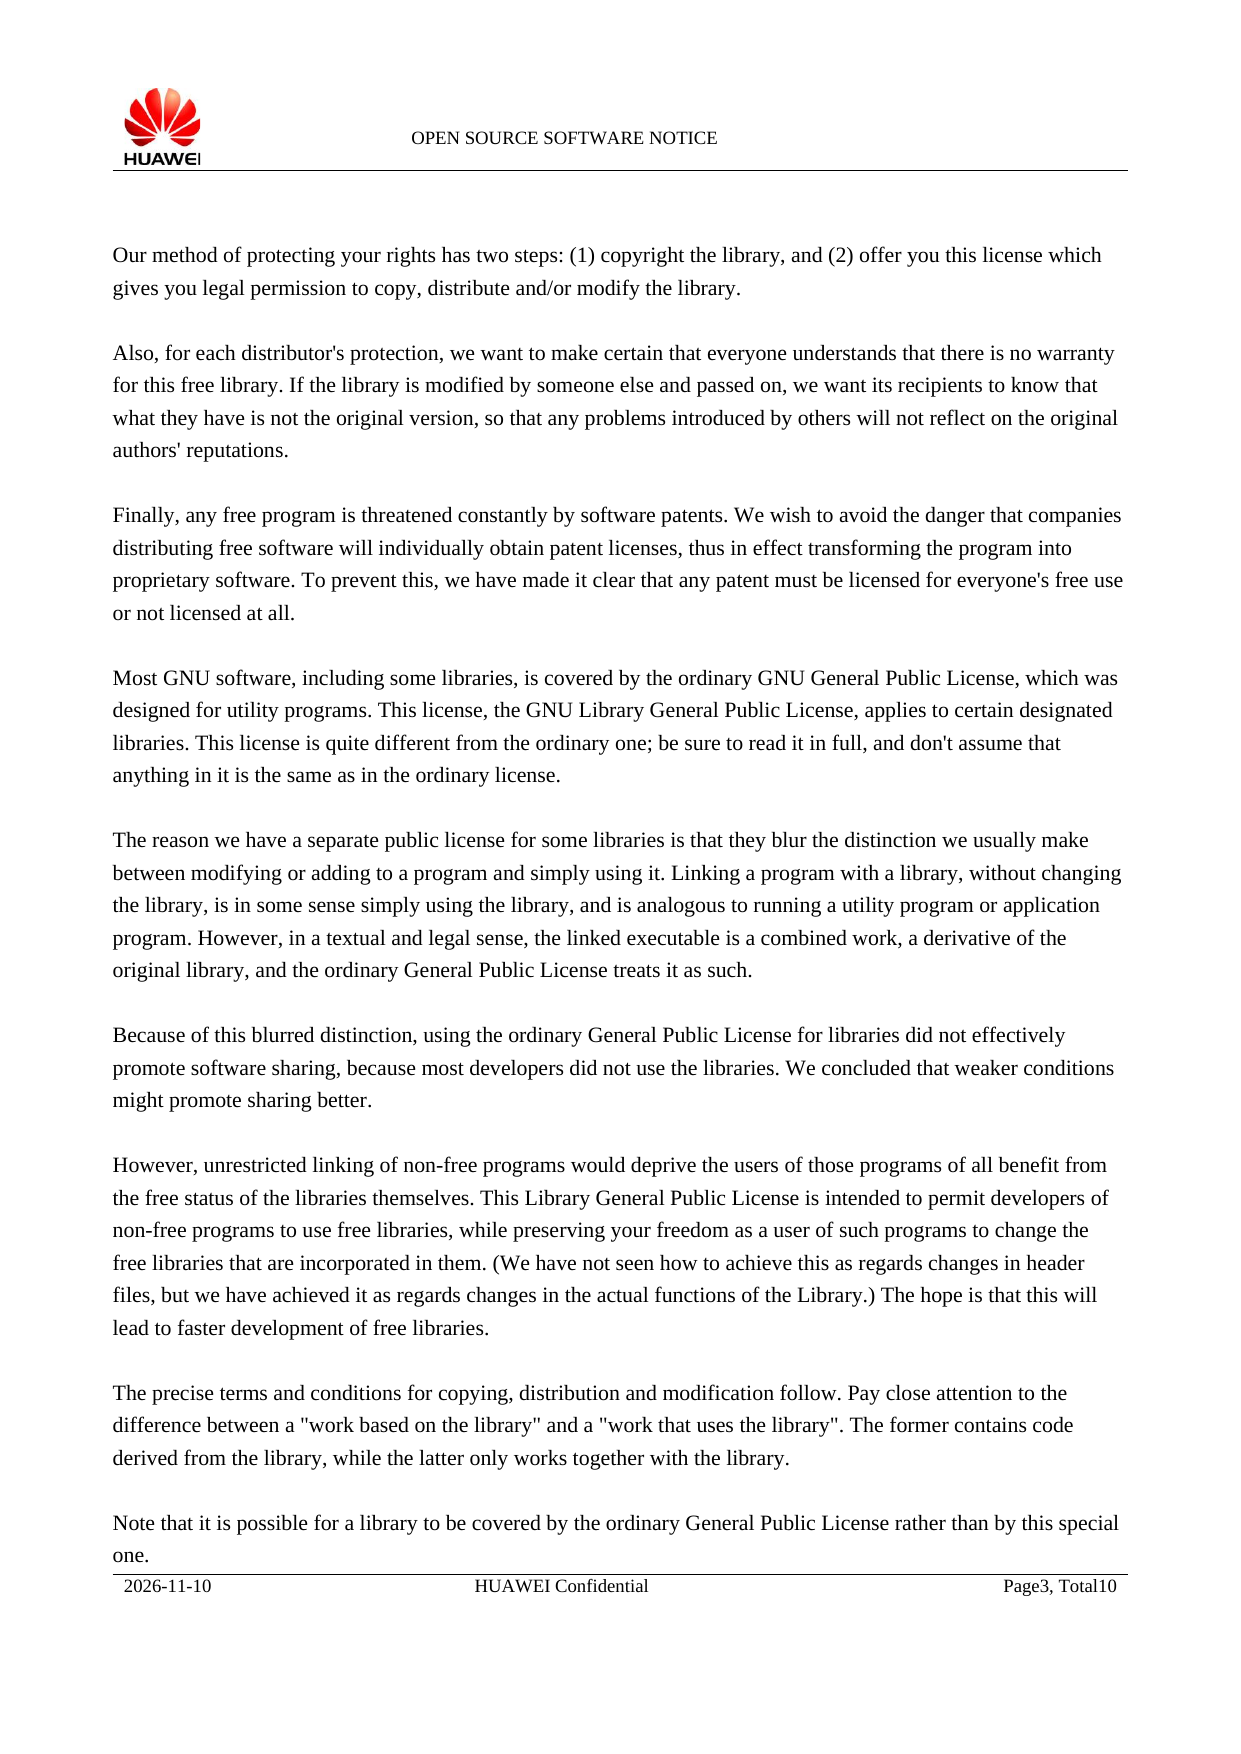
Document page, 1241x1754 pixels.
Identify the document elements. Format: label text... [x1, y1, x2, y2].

picture [124, 88, 201, 165]
